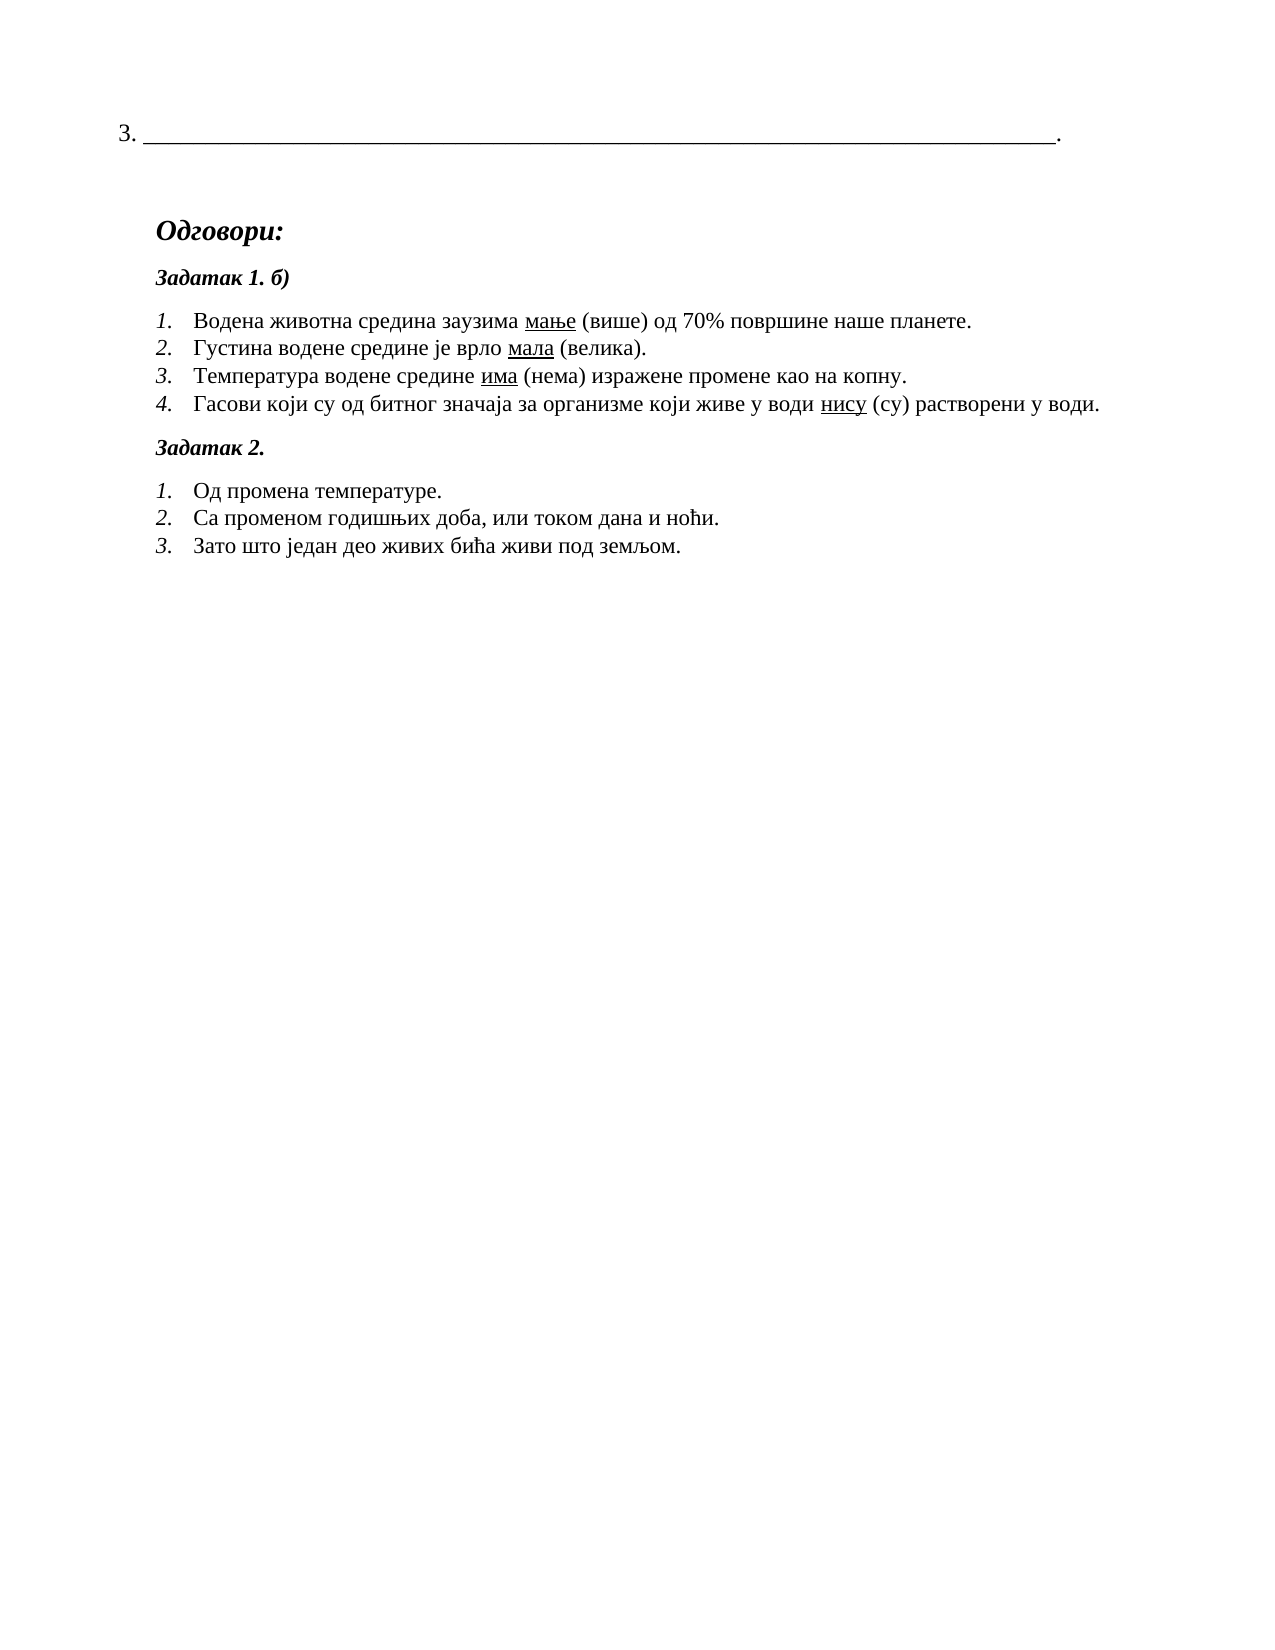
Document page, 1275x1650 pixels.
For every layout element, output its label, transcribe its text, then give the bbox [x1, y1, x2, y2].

list Са променом годишњих доба, или током дана и ноћи. [156, 504, 1157, 531]
list Густина водене средине је врло мала (велика). [156, 334, 1157, 361]
list Гасови који су од битног значаја за организме који живе у води нису (су) растворени у води. [156, 389, 1157, 416]
list Водена животна средина заузима мање (више) од 70% површине наше планете. [156, 307, 1157, 333]
text Задатак 2. [156, 434, 1157, 460]
text Одговори: [156, 213, 1157, 247]
list Температура водене средине има (нема) изражене промене као на копну. [156, 362, 1157, 388]
list Зато што један део живих бића живи под земљом. [156, 532, 1157, 558]
text Задатак 1. б) [156, 264, 1157, 290]
text 3. _________________________________________________________________________. [118, 118, 1157, 147]
list Од промена температуре. [156, 477, 1157, 503]
